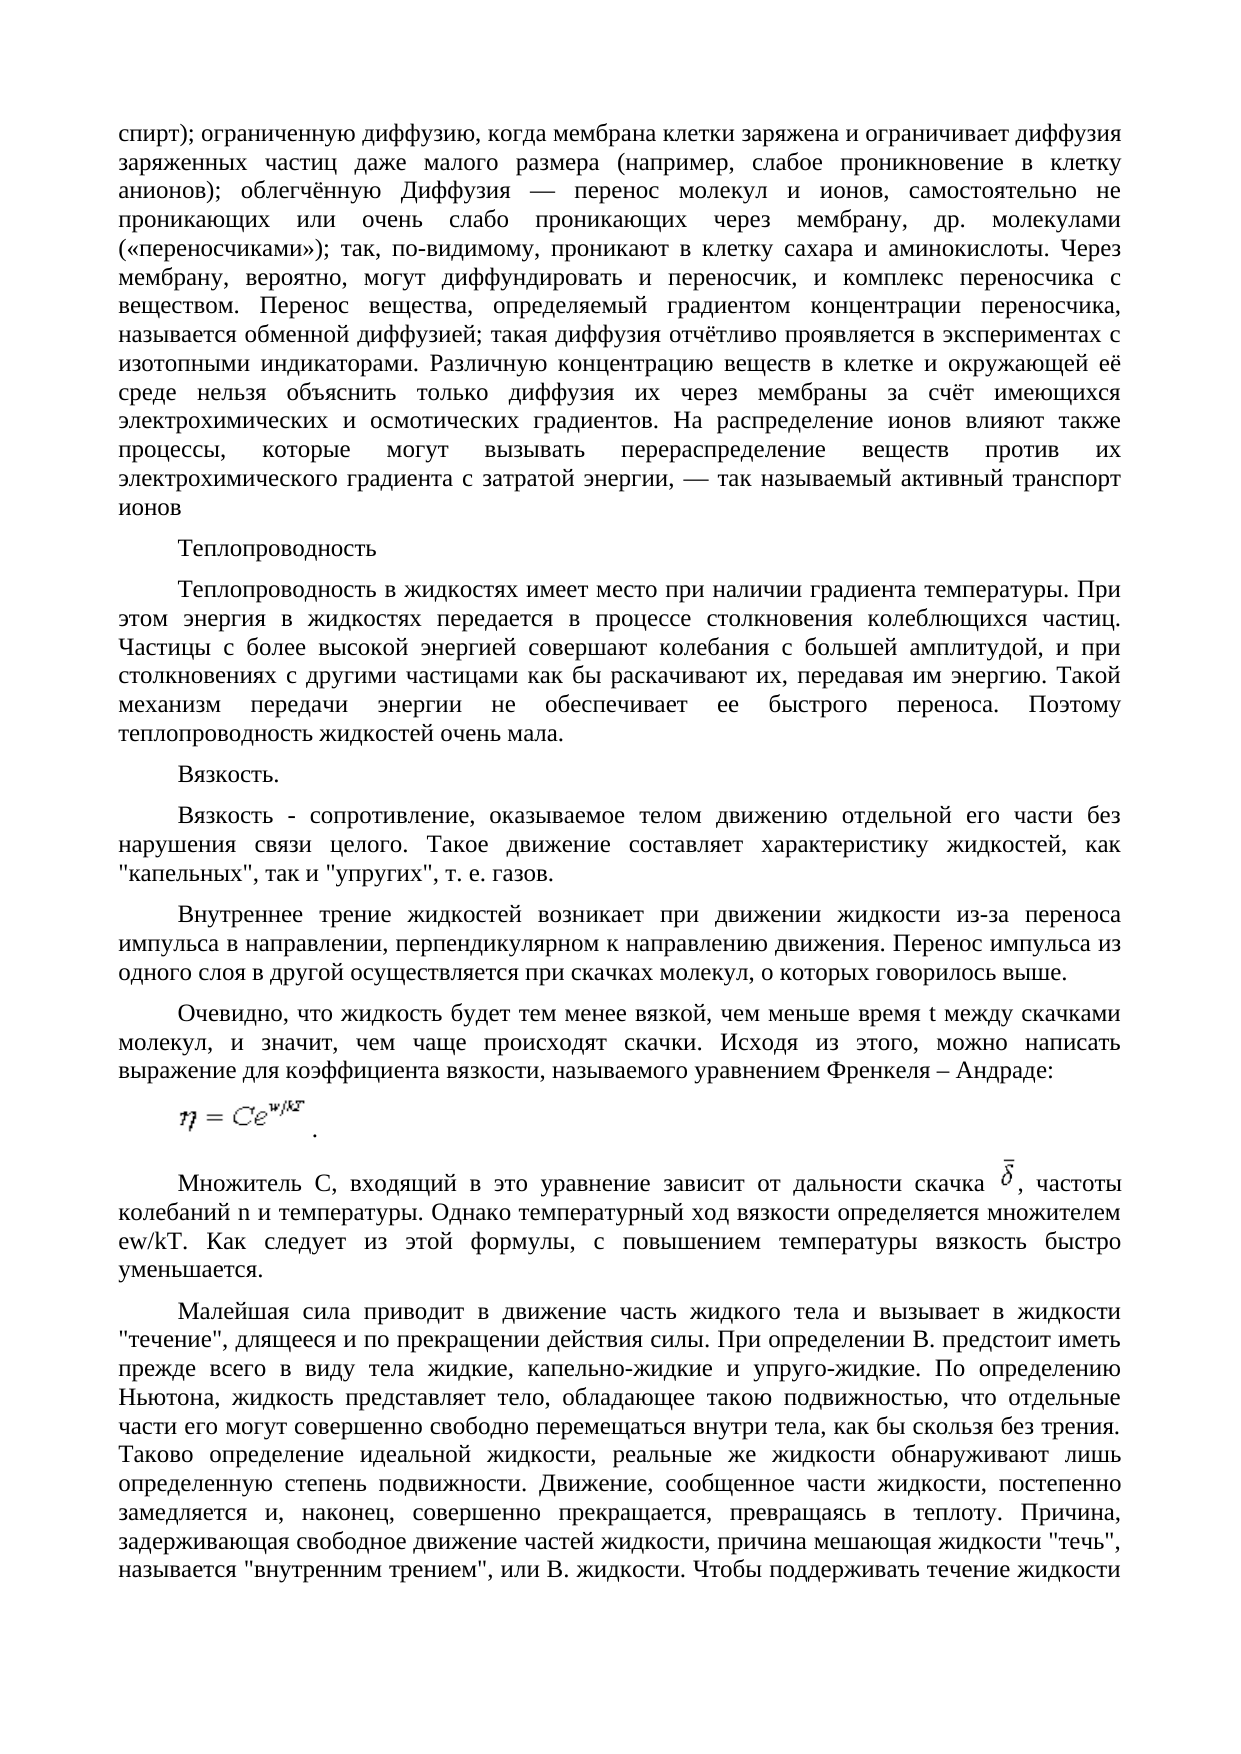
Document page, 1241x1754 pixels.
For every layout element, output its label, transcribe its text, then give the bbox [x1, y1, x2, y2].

text Теплопроводность [118, 533, 1122, 562]
text . [118, 1097, 1122, 1143]
text Внутреннее трение жидкостей возникает при движении жидкости из-за переноса импульса в направлении, перпендикулярном к направлению движения. Перенос импульса из одного слоя в другой осуществляется при скачках молекул, о которых говорилось выше. [118, 899, 1122, 986]
picture [998, 1155, 1018, 1192]
text Вязкость - сопротивление, оказываемое телом движению отдельной его части без нарушения связи целого. Такое движение составляет характеристику жидкостей, как "капельных", так и "упругих", т. е. газов. [118, 801, 1122, 887]
picture [177, 1096, 312, 1138]
text Множитель C, входящий в это уравнение зависит от дальности скачка , частоты колебаний n и температуры. Однако температурный ход вязкости определяется множителем ew/kT. Как следует из этой формулы, с повышением температуры вязкость быстро уменьшается. [118, 1156, 1122, 1283]
text Очевидно, что жидкость будет тем менее вязкой, чем меньше время t между скачками молекул, и значит, чем чаще происходят скачки. Исходя из этого, можно написать выражение для коэффициента вязкости, называемого уравнением Френкеля – Андраде: [118, 998, 1122, 1084]
text Вязкость. [118, 759, 1122, 788]
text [118, 118, 1122, 521]
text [118, 1296, 1122, 1583]
text Теплопроводность в жидкостях имеет место при наличии градиента температуры. При этом энергия в жидкостях передается в процессе столкновения колеблющихся частиц. Частицы с более высокой энергией совершают колебания с большей амплитудой, и при столкновениях с другими частицами как бы раскачивают их, передавая им энергию. Такой механизм передачи энергии не обеспечивает ее быстрого переноса. Поэтому теплопроводность жидкостей очень мала. [118, 574, 1122, 747]
